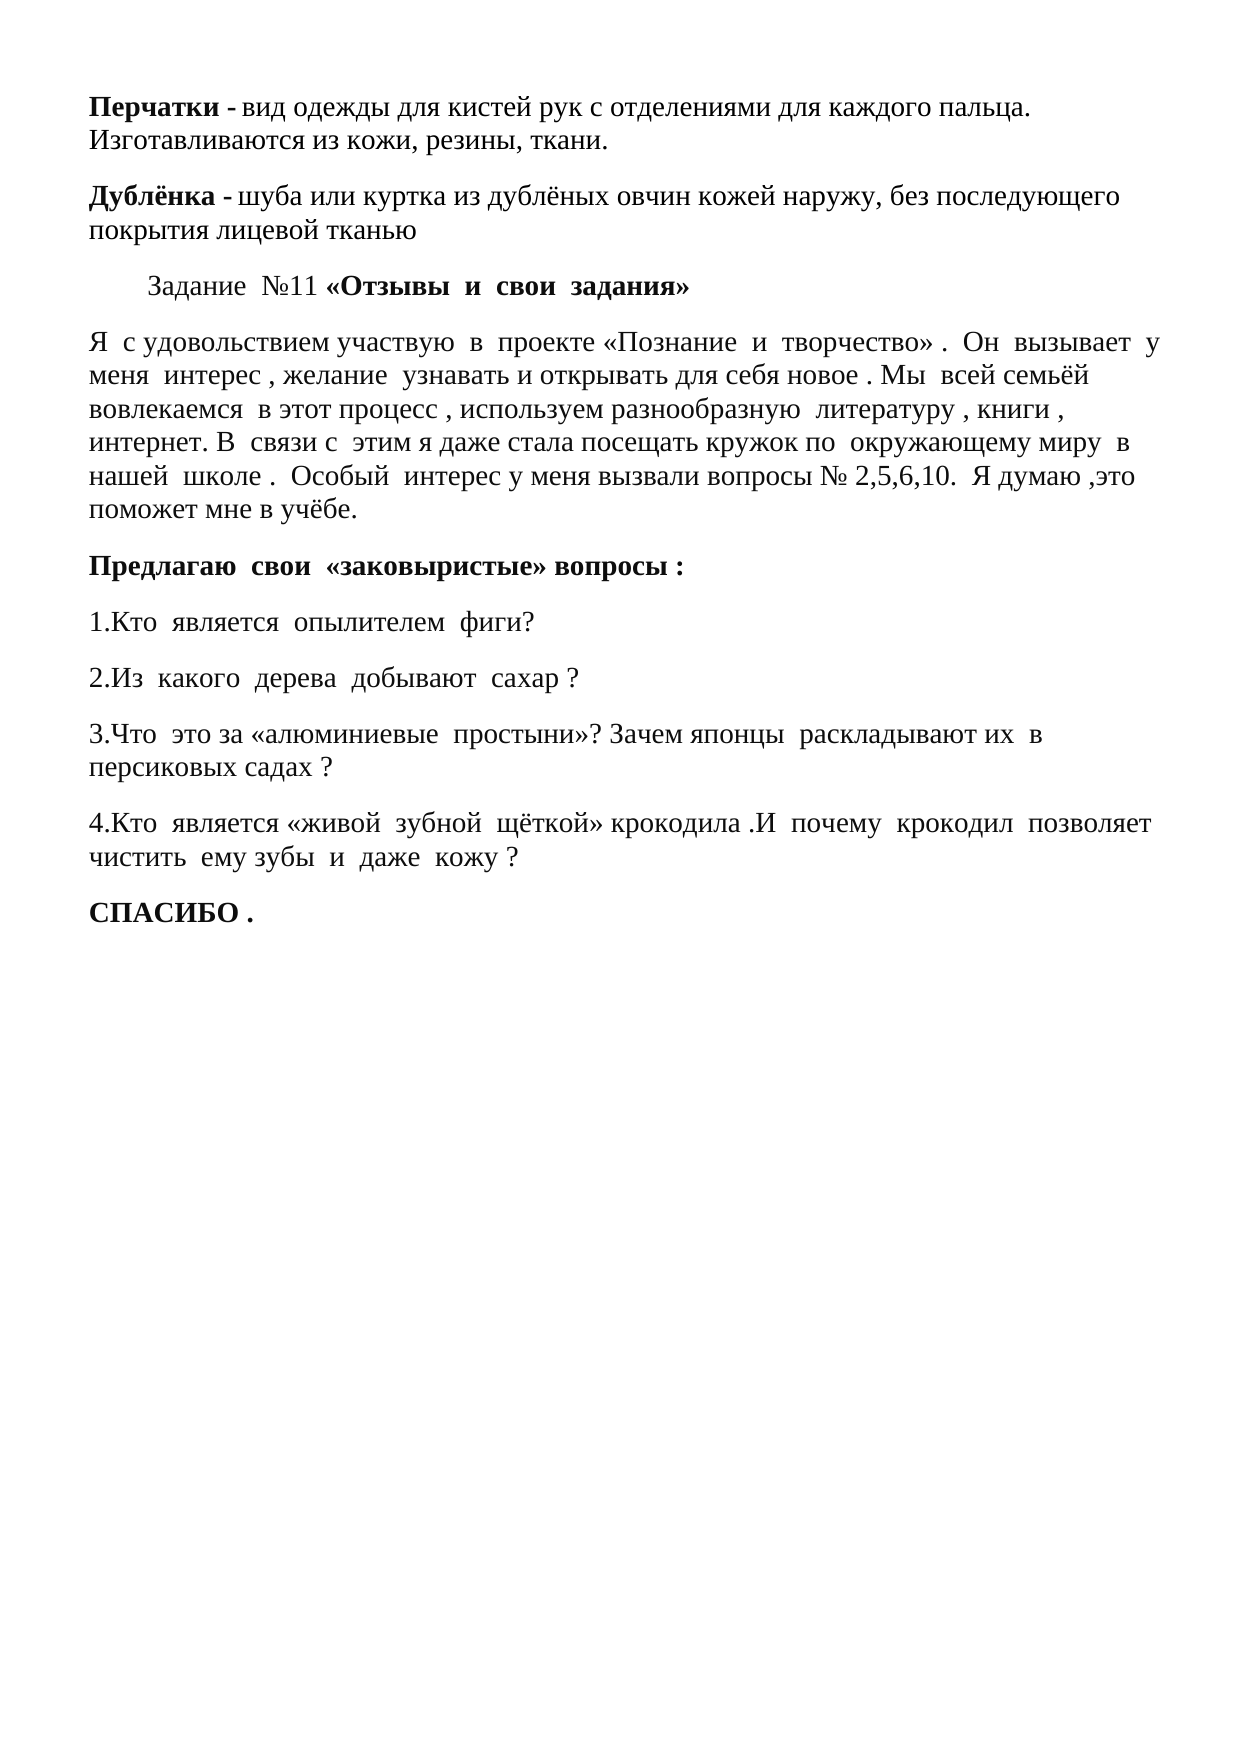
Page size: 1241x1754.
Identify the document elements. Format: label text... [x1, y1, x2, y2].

text Задание №11 «Отзывы и свои задания» [89, 268, 1165, 301]
text 1.Кто является опылителем фиги? [89, 604, 1165, 637]
text Предлагаю свои «заковыристые» вопросы : [89, 548, 1165, 581]
text Перчатки - вид одежды для кистей рук с отделениями для каждого пальца. Изготавливаются из кожи, резины, ткани. [89, 89, 1165, 156]
text 4.Кто является «живой зубной щёткой» крокодила .И почему крокодил позволяет чистить ему зубы и даже кожу ? [89, 805, 1165, 872]
text 2.Из какого дерева добывают сахар ? [89, 660, 1165, 693]
text Дублёнка - шуба или куртка из дублёных овчин кожей наружу, без последующего покрытия лицевой тканью [89, 178, 1165, 245]
text Я с удовольствием участвую в проекте «Познание и творчество» . Он вызывает у меня интерес , желание узнавать и открывать для себя новое . Мы всей семьёй вовлекаемся в этот процесс , используем разнообразную литературу , книги , интернет. В связи с этим я даже стала посещать кружок по окружающему миру в нашей школе . Особый интерес у меня вызвали вопросы № 2,5,6,10. Я думаю ,это поможет мне в учёбе. [89, 324, 1165, 525]
text 3.Что это за «алюминиевые простыни»? Зачем японцы раскладывают их в персиковых садах ? [89, 716, 1165, 783]
text СПАСИБО . [89, 895, 1165, 928]
